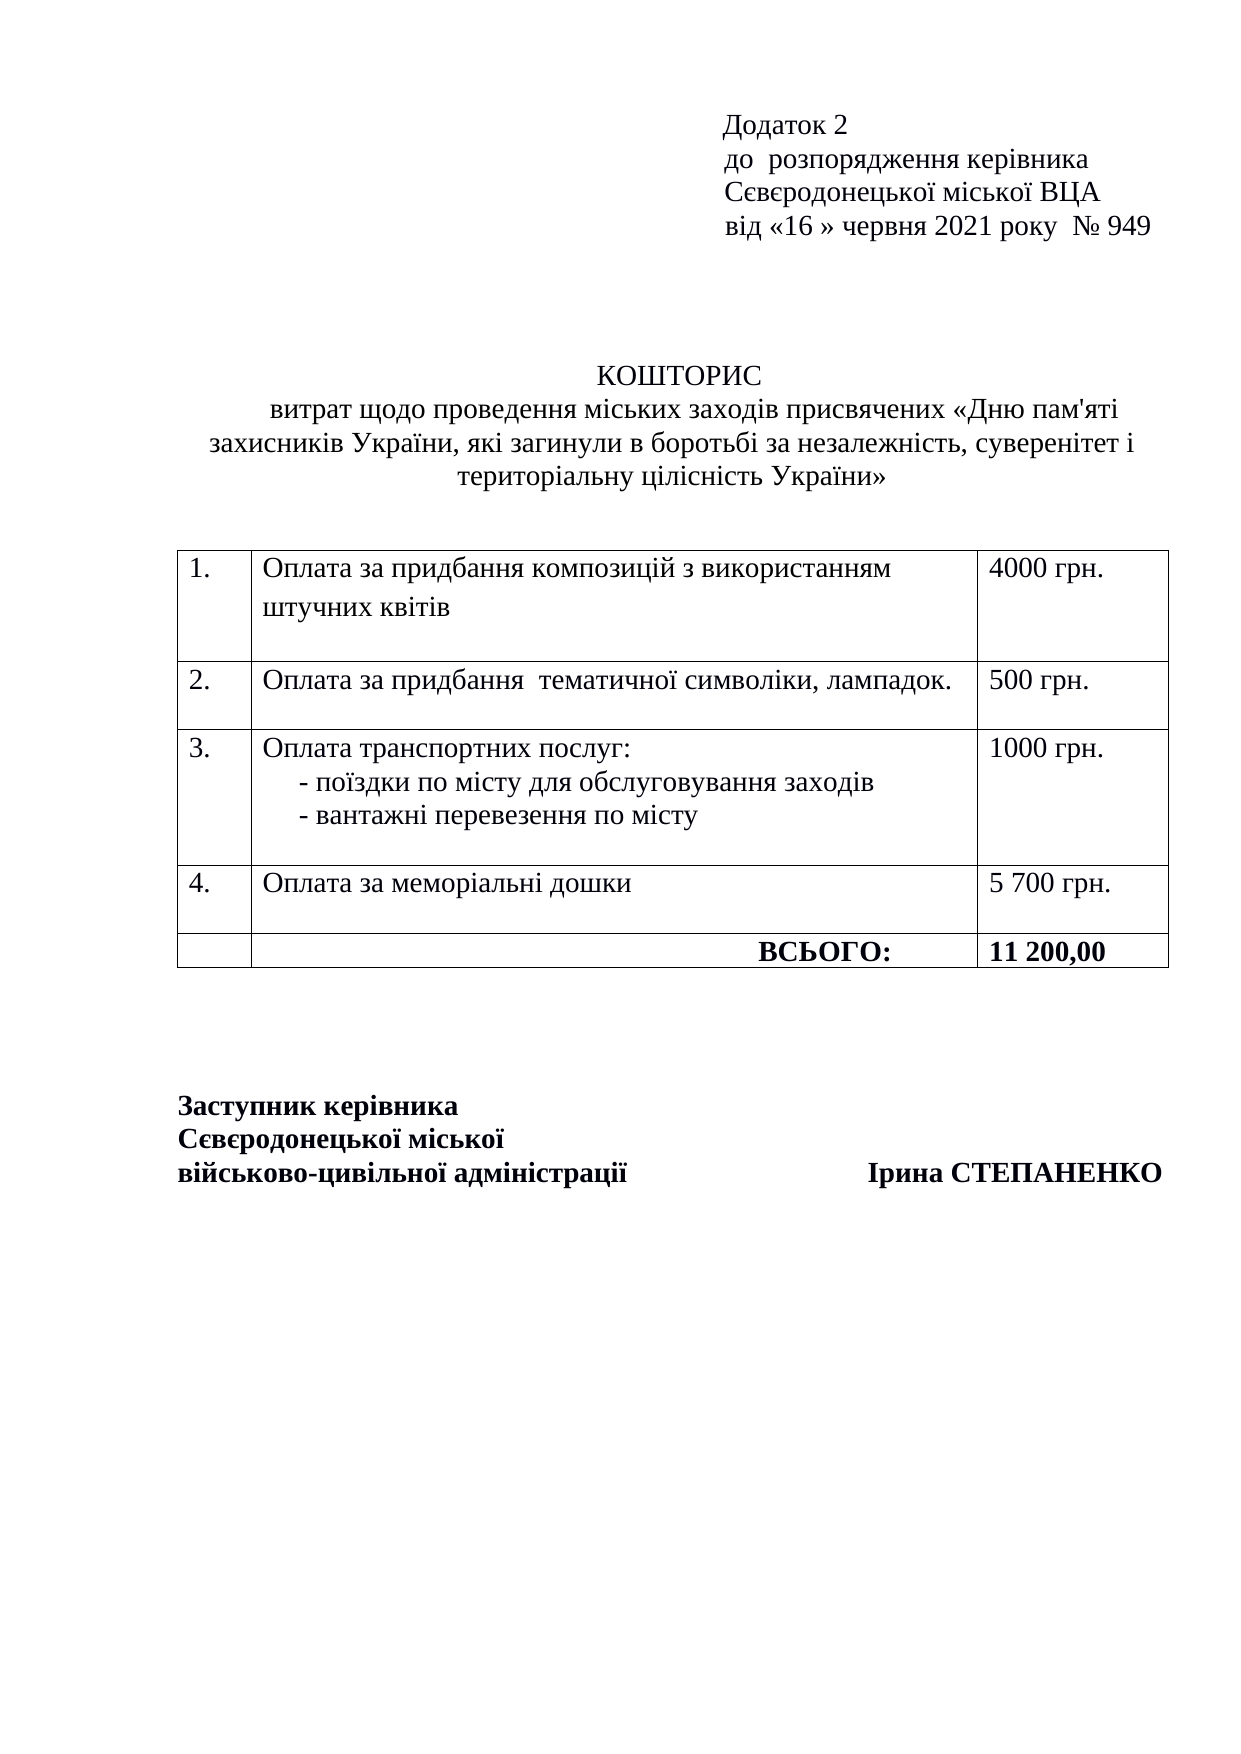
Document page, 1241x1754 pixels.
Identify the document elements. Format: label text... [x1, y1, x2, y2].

table_cell 2. [178, 662, 251, 729]
table_header Оплата за придбання композицій з використанням штучних квітів [252, 551, 977, 661]
table_cell 500 грн. [978, 662, 1168, 729]
table_cell 1000 грн. [978, 730, 1168, 864]
text від «16 » червня 2021 року № 949 [177, 208, 1181, 241]
text Сєвєродонецької міської ВЦА [177, 174, 1181, 208]
table_cell ВСЬОГО: [252, 934, 977, 967]
table_cell 11 200,00 [978, 934, 1168, 967]
table_header 1. [178, 551, 251, 661]
table_cell [178, 934, 251, 967]
text КОШТОРИС [177, 358, 1181, 391]
table_cell Оплата за придбання тематичної символіки, лампадок. [252, 662, 977, 729]
table_cell 4. [178, 866, 251, 933]
text витрат щодо проведення міських заходів присвячених «Дню пам'яті захисників України, які загинули в боротьбі за незалежність, суверенітет і територіальну цілісність України» [177, 391, 1167, 492]
text до розпорядження керівника [177, 141, 1181, 174]
text Додаток 2 [177, 107, 1181, 141]
table_cell 3. [178, 730, 251, 864]
table_cell Оплата транспортних послуг: - поїздки по місту для обслуговування заходів - вантажні перевезення по місту [252, 730, 977, 864]
text Сєвєродонецької міської [177, 1122, 1181, 1155]
table_cell 5 700 грн. [978, 866, 1168, 933]
table_cell Оплата за меморіальні дошки [252, 866, 977, 933]
text Заступник керівника [177, 1088, 1181, 1122]
text військово-цивільної адміністрації Ірина СТЕПАНЕНКО [177, 1155, 1181, 1189]
table_header 4000 грн. [978, 551, 1168, 661]
